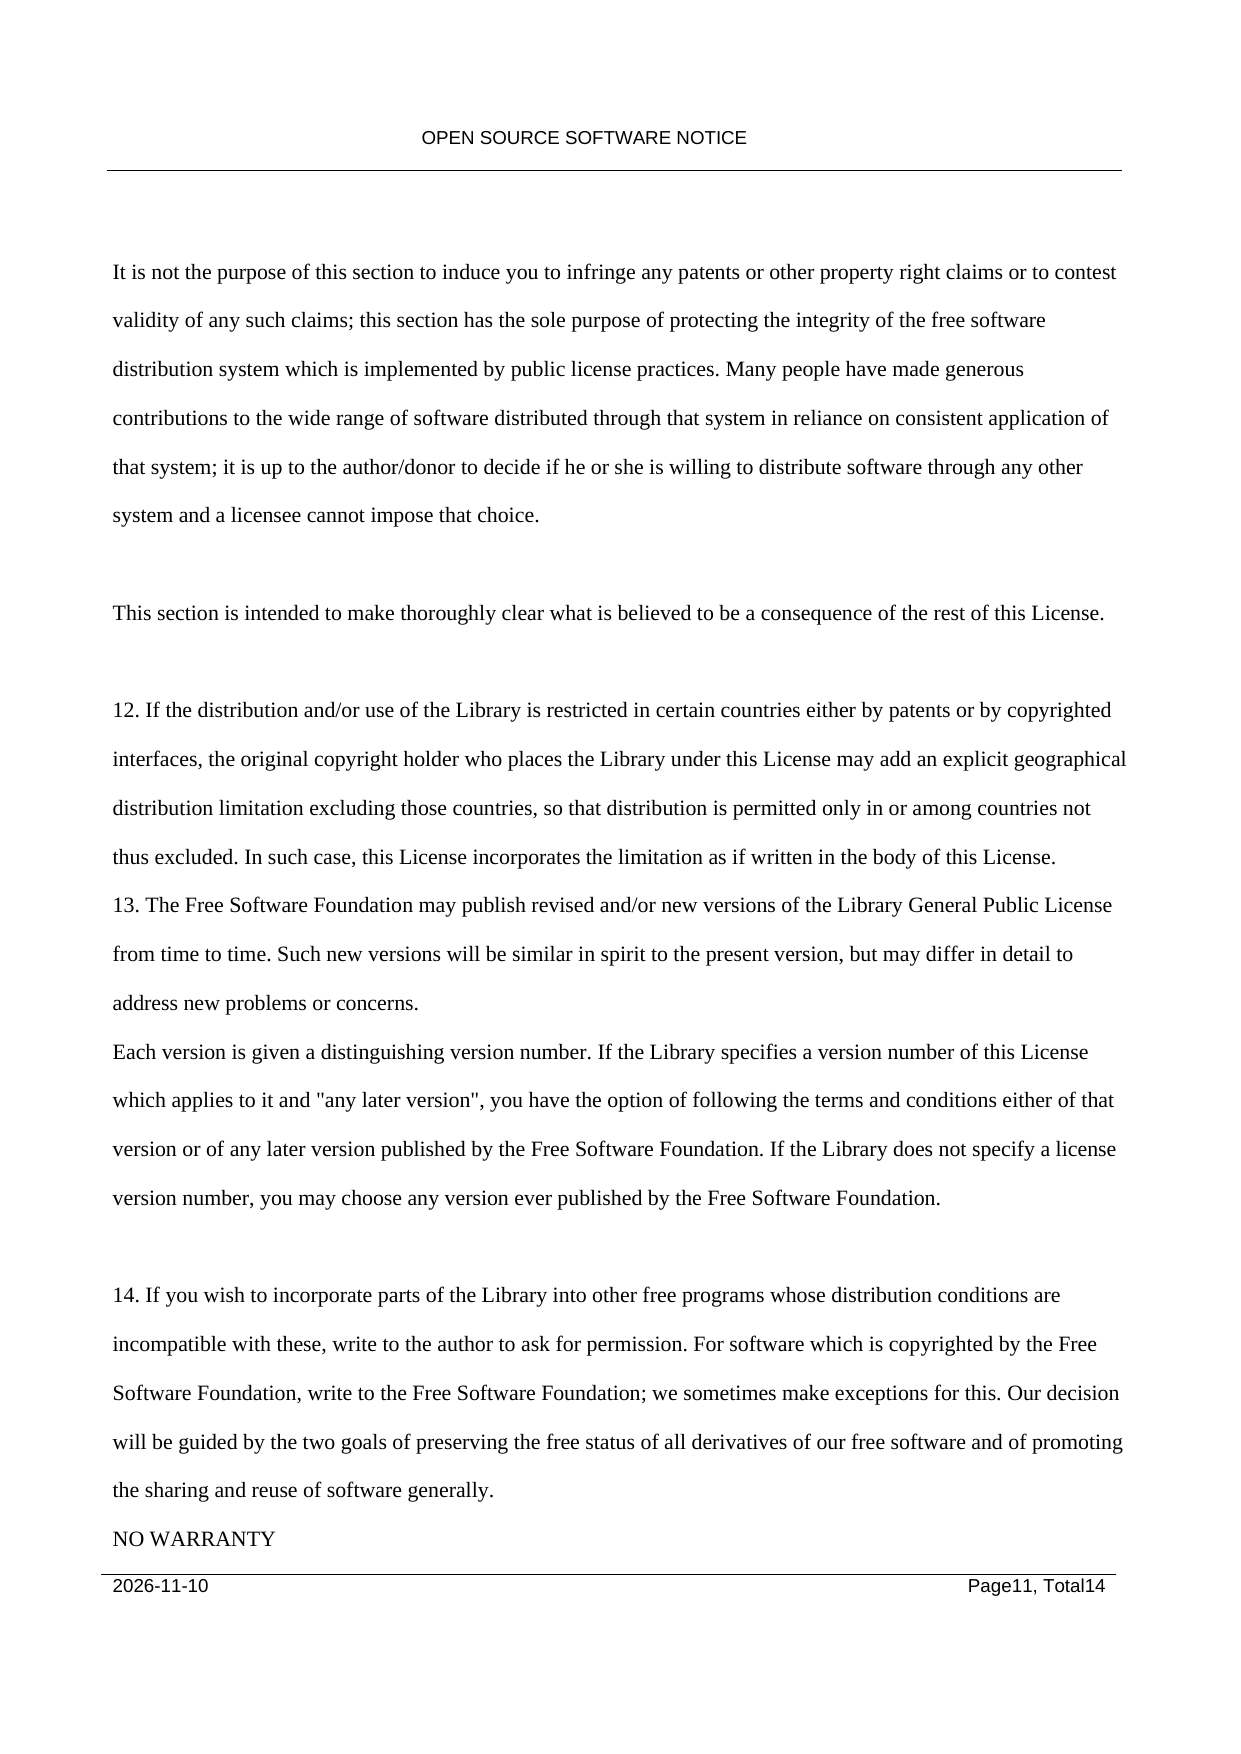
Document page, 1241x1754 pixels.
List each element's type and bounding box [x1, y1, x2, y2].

text [112, 206, 1128, 1555]
